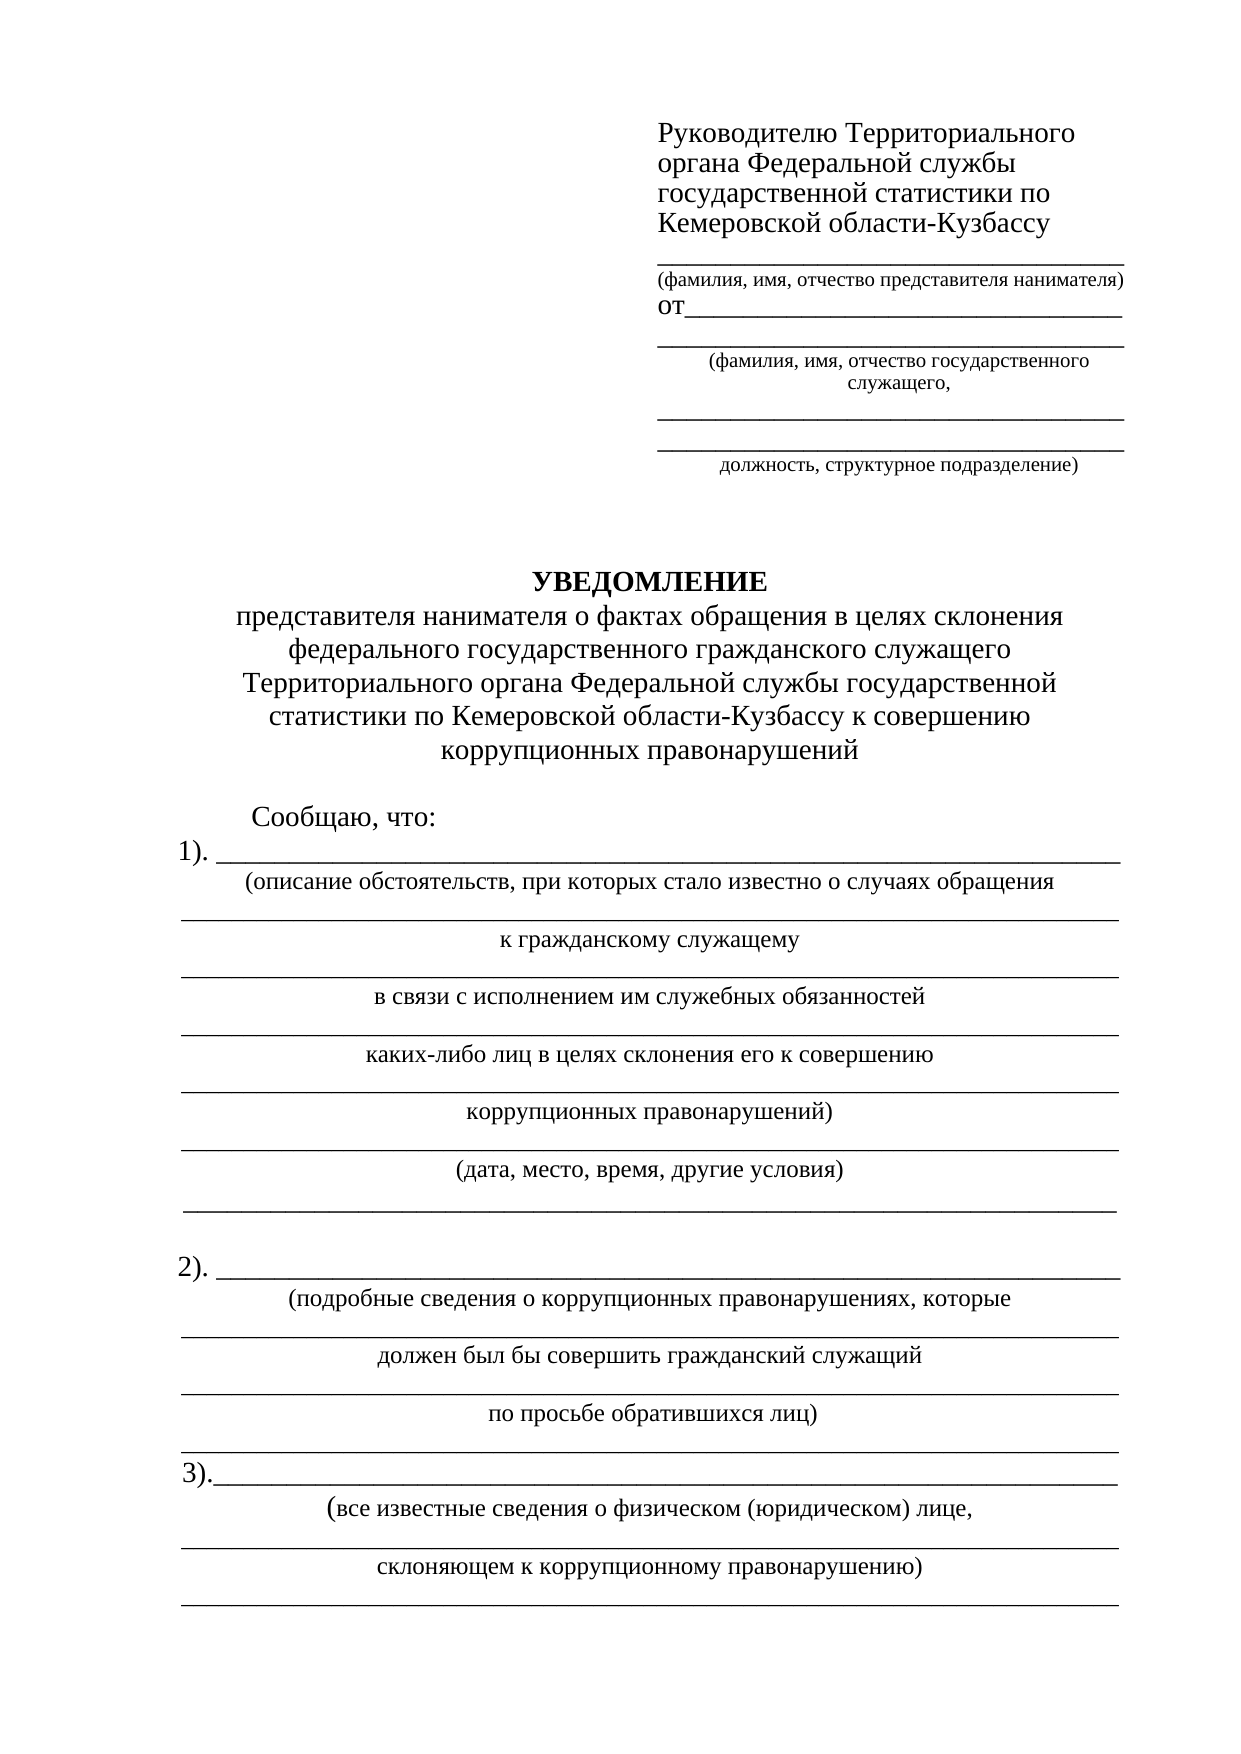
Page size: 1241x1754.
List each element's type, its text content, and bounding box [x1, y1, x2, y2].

text в связи с исполнением им служебных обязанностей [177, 981, 1122, 1010]
text (дата, место, время, другие условия) [177, 1154, 1122, 1182]
text ___________________________________________________________________________ [177, 1312, 1122, 1341]
text ___________________________________________________________________________ [177, 1010, 1122, 1039]
text Сообщаю, что: [177, 799, 1122, 833]
text ___________________________________________________________________________ [177, 1067, 1122, 1096]
text каких-либо лиц в целях склонения его к совершению [177, 1039, 1122, 1067]
text ________________________________________________________________ [177, 1182, 1122, 1216]
text по просьбе обратившихся лиц) [177, 1398, 1122, 1427]
text ___________________________________________________________________________ [177, 1427, 1122, 1456]
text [177, 1523, 1122, 1551]
text склоняющем к коррупционному правонарушению) [177, 1551, 1122, 1580]
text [177, 1580, 1122, 1609]
text ___________________________________________________________________________ [177, 895, 1122, 924]
text 2). ______________________________________________________________ [177, 1249, 1122, 1283]
text (подробные сведения о коррупционных правонарушениях, которые [177, 1283, 1122, 1312]
text к гражданскому служащему [177, 924, 1122, 952]
text коррупционных правонарушений) [177, 1096, 1122, 1125]
text ___________________________________________________________________________ [177, 1125, 1122, 1154]
text 3).______________________________________________________________ (все известные сведения о физическом (юридическом) лице, [177, 1456, 1122, 1523]
text УВЕДОМЛЕНИЕ [177, 564, 1122, 598]
text должен был бы совершить гражданский служащий ___________________________________________________________________________ [177, 1341, 1122, 1398]
text 1). ______________________________________________________________ [177, 833, 1122, 866]
text представителя нанимателя о фактах обращения в целях склонения федерального государственного гражданского служащего Территориального органа Федеральной службы государственной статистики по Кемеровской области-Кузбассу к совершению коррупционных правонарушений [177, 598, 1122, 766]
table_header Руководителю Территориального органа Федеральной службы государственной статистики по Кемеровской области-Кузбассу ________________________________ (фамилия, имя, отчество представителя нанимателя) от______________________________ ________________________________ (фамилия, имя, отчество государственного служащего, ________________________________ ________________________________ должность, структурное подразделение) [646, 118, 1152, 497]
text (описание обстоятельств, при которых стало известно о случаях обращения [177, 866, 1122, 895]
text ___________________________________________________________________________ [177, 952, 1122, 981]
